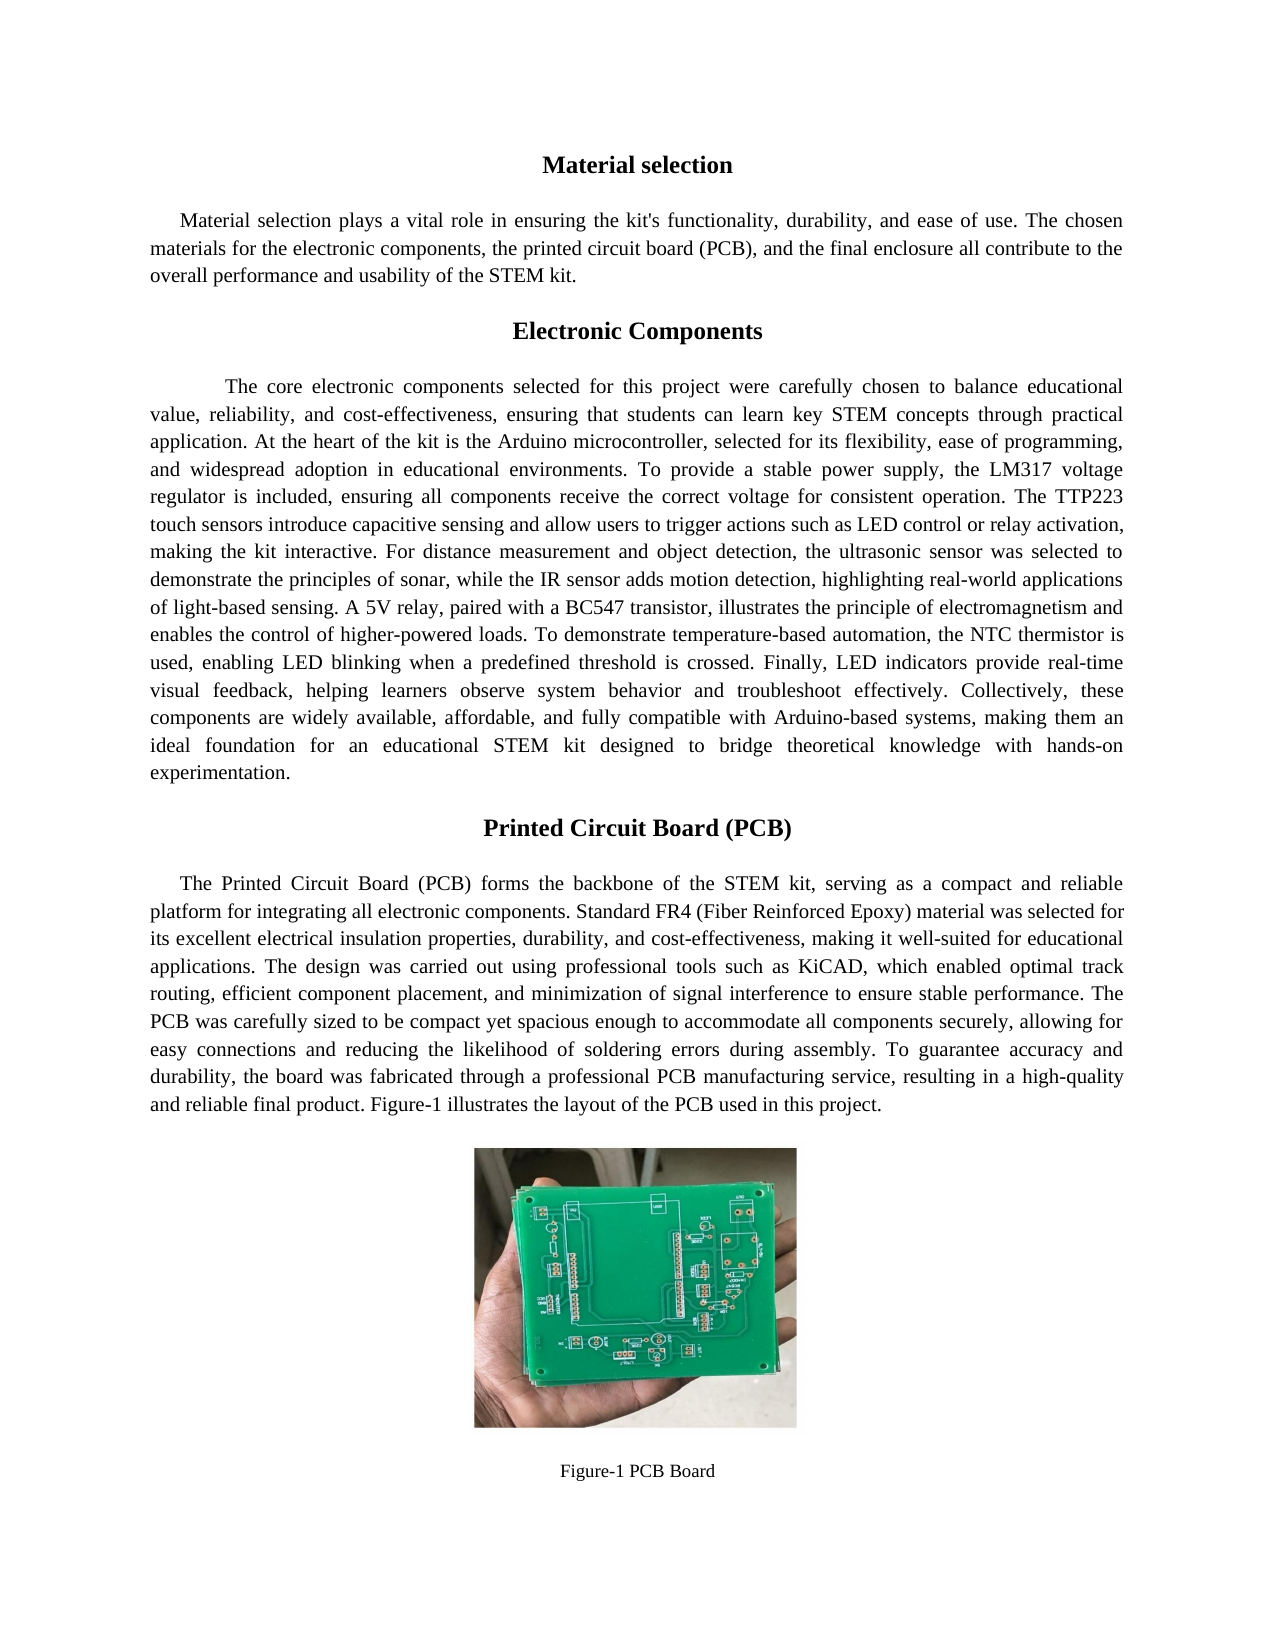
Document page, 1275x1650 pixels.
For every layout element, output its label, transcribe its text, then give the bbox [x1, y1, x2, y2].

text The core electronic components selected for this project were carefully chosen to balance educational value, reliability, and cost-effectiveness, ensuring that students can learn key STEM concepts through practical application. At the heart of the kit is the Arduino microcontroller, selected for its flexibility, ease of programming, and widespread adoption in educational environments. To provide a stable power supply, the LM317 voltage regulator is included, ensuring all components receive the correct voltage for consistent operation. The TTP223 touch sensors introduce capacitive sensing and allow users to trigger actions such as LED control or relay activation, making the kit interactive. For distance measurement and object detection, the ultrasonic sensor was selected to demonstrate the principles of sonar, while the IR sensor adds motion detection, highlighting real-world applications of light-based sensing. A 5V relay, paired with a BC547 transistor, illustrates the principle of electromagnetism and enables the control of higher-powered loads. To demonstrate temperature-based automation, the NTC thermistor is used, enabling LED blinking when a predefined threshold is crossed. Finally, LED indicators provide real-time visual feedback, helping learners observe system behavior and troubleshoot effectively. Collectively, these components are widely available, affordable, and fully compatible with Arduino-based systems, making them an ideal foundation for an educational STEM kit designed to bridge theoretical knowledge with hands-on experimentation. [150, 374, 1125, 784]
text Material selection plays a vital role in ensuring the kit's functionality, durability, and ease of use. The chosen materials for the electronic components, the printed circuit board (PCB), and the final enclosure all contribute to the overall performance and usability of the STEM kit. [150, 208, 1125, 287]
subtitle Electronic Components [150, 316, 1125, 344]
text Figure-1 PCB Board [150, 1460, 1125, 1482]
subtitle Printed Circuit Board (PCB) [150, 813, 1125, 842]
picture [469, 1140, 806, 1436]
subtitle Material selection [150, 150, 1125, 179]
text The Printed Circuit Board (PCB) forms the backbone of the STEM kit, serving as a compact and reliable platform for integrating all electronic components. Standard FR4 (Fiber Reinforced Epoxy) material was selected for its excellent electrical insulation properties, durability, and cost-effectiveness, making it well-suited for educational applications. The design was carried out using professional tools such as KiCAD, which enabled optimal track routing, efficient component placement, and minimization of signal interference to ensure stable performance. The PCB was carefully sized to be compact yet spacious enough to accommodate all components securely, allowing for easy connections and reducing the likelihood of soldering errors during assembly. To guarantee accuracy and durability, the board was fabricated through a professional PCB manufacturing service, resulting in a high-quality and reliable final product. Figure-1 illustrates the layout of the PCB used in this project. [150, 871, 1125, 1116]
